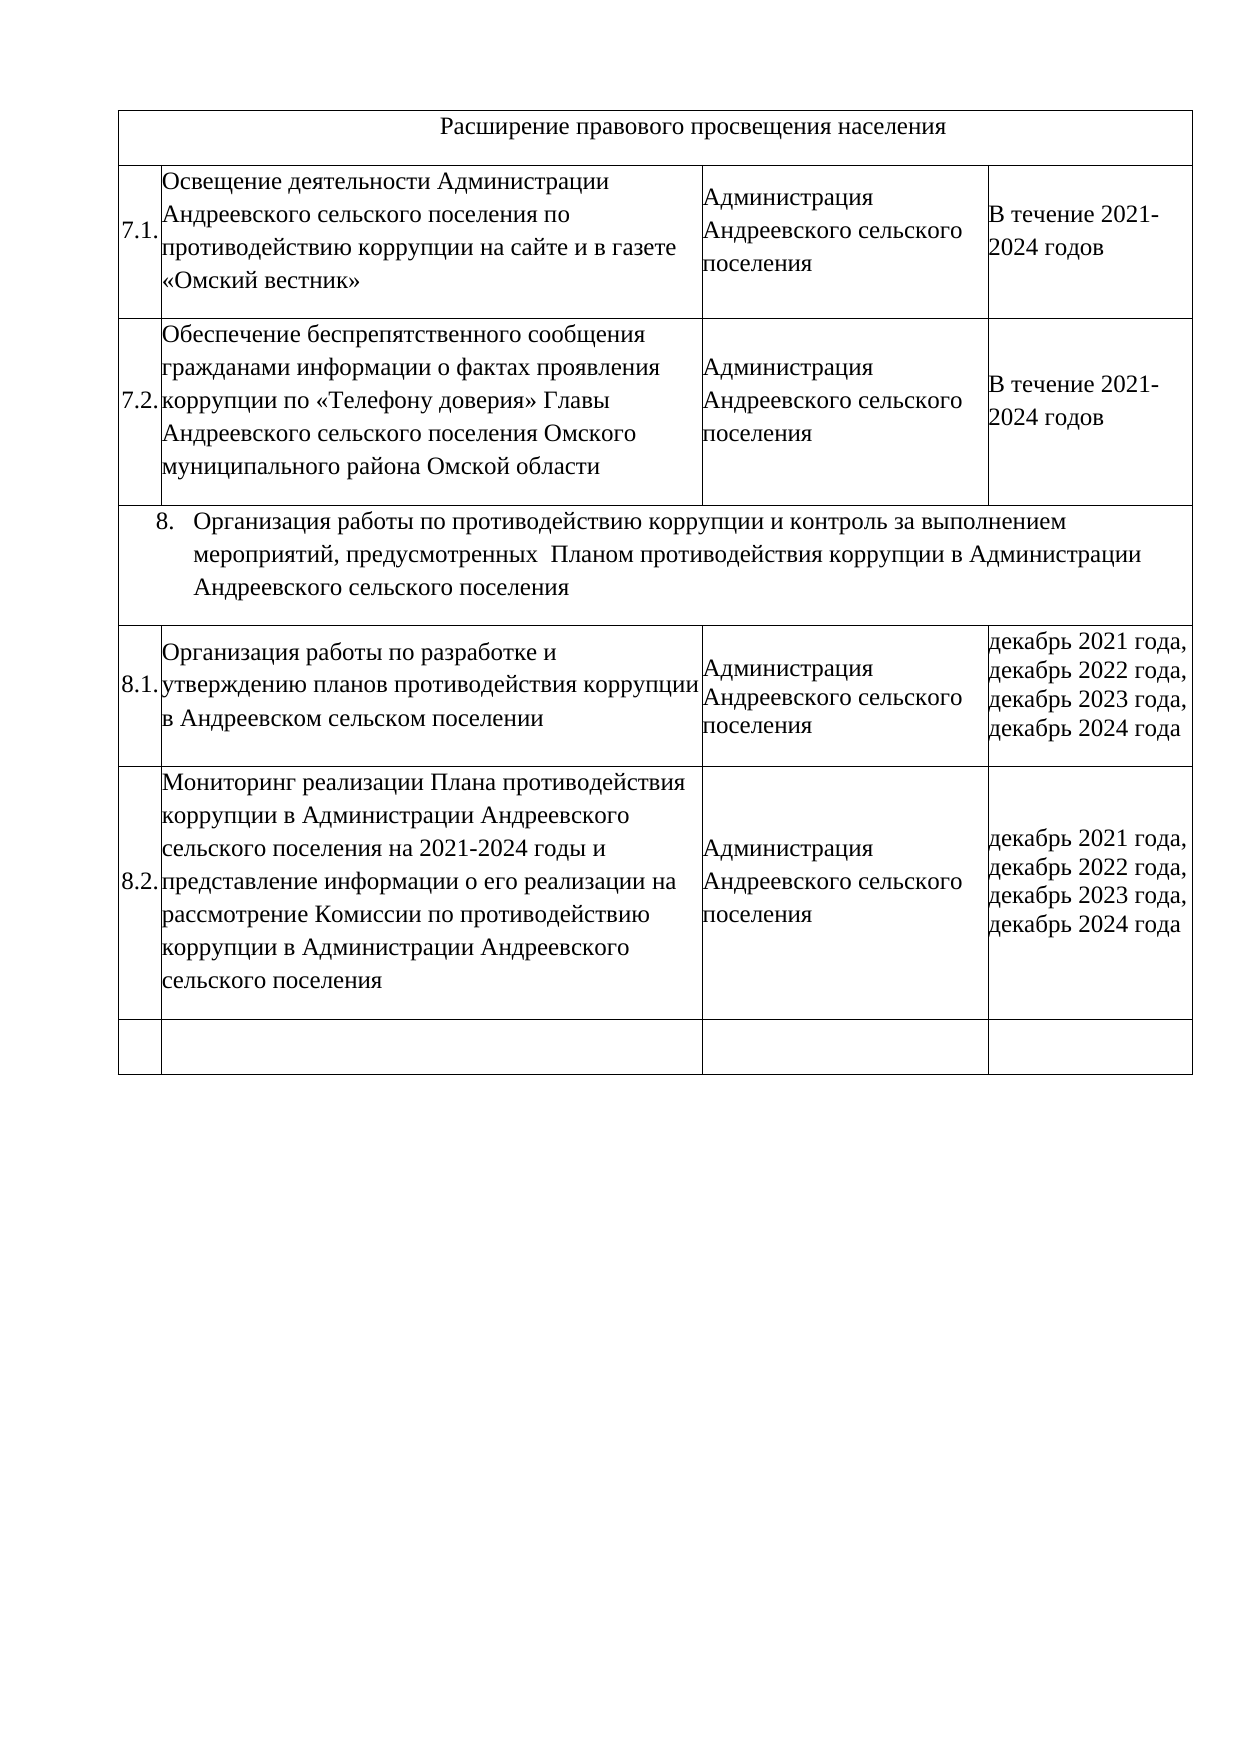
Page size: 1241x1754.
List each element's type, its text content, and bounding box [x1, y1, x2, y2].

table_cell декабрь 2021 года, декабрь 2022 года, декабрь 2023 года, декабрь 2024 года [989, 626, 1192, 766]
table_cell В течение 2021-2024 годов [989, 319, 1192, 505]
table_cell 8.1. [119, 626, 161, 766]
table_cell Администрация Андреевского сельского поселения [703, 319, 988, 505]
table_cell Освещение деятельности Администрации Андреевского сельского поселения по противодействию коррупции на сайте и в газете «Омский вестник» [162, 166, 702, 318]
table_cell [703, 166, 988, 318]
table_cell 7.1. [119, 166, 161, 318]
table_cell Мониторинг реализации Плана противодействия коррупции в Администрации Андреевского сельского поселения на 2021-2024 годы и представление информации о его реализации на рассмотрение Комиссии по противодействию коррупции в Администрации Андреевского сельского поселения [162, 767, 702, 1019]
table_cell Организация работы по разработке и утверждению планов противодействия коррупции в Андреевском сельском поселении [162, 626, 702, 766]
table_cell В течение 2021-2024 годов [989, 166, 1192, 318]
table_cell 8.2. [119, 767, 161, 1019]
table_cell 7.2. [119, 319, 161, 505]
table_cell Организация работы по противодействию коррупции и контроль за выполнением мероприятий, предусмотренных Планом противодействия коррупции в Администрации Андреевского сельского поселения [119, 506, 1192, 625]
table_cell [989, 1020, 1192, 1074]
table_cell [162, 1020, 702, 1074]
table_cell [119, 111, 1192, 165]
table_cell Обеспечение беспрепятственного сообщения гражданами информации о фактах проявления коррупции по «Телефону доверия» Главы Андреевского сельского поселения Омского муниципального района Омской области [162, 319, 702, 505]
table_cell декабрь 2021 года, декабрь 2022 года, декабрь 2023 года, декабрь 2024 года [989, 767, 1192, 1019]
table_cell Администрация Андреевского сельского поселения [703, 626, 988, 766]
table_cell [119, 1020, 161, 1074]
table_cell Администрация Андреевского сельского поселения [703, 767, 988, 1019]
table_cell [703, 1020, 988, 1074]
